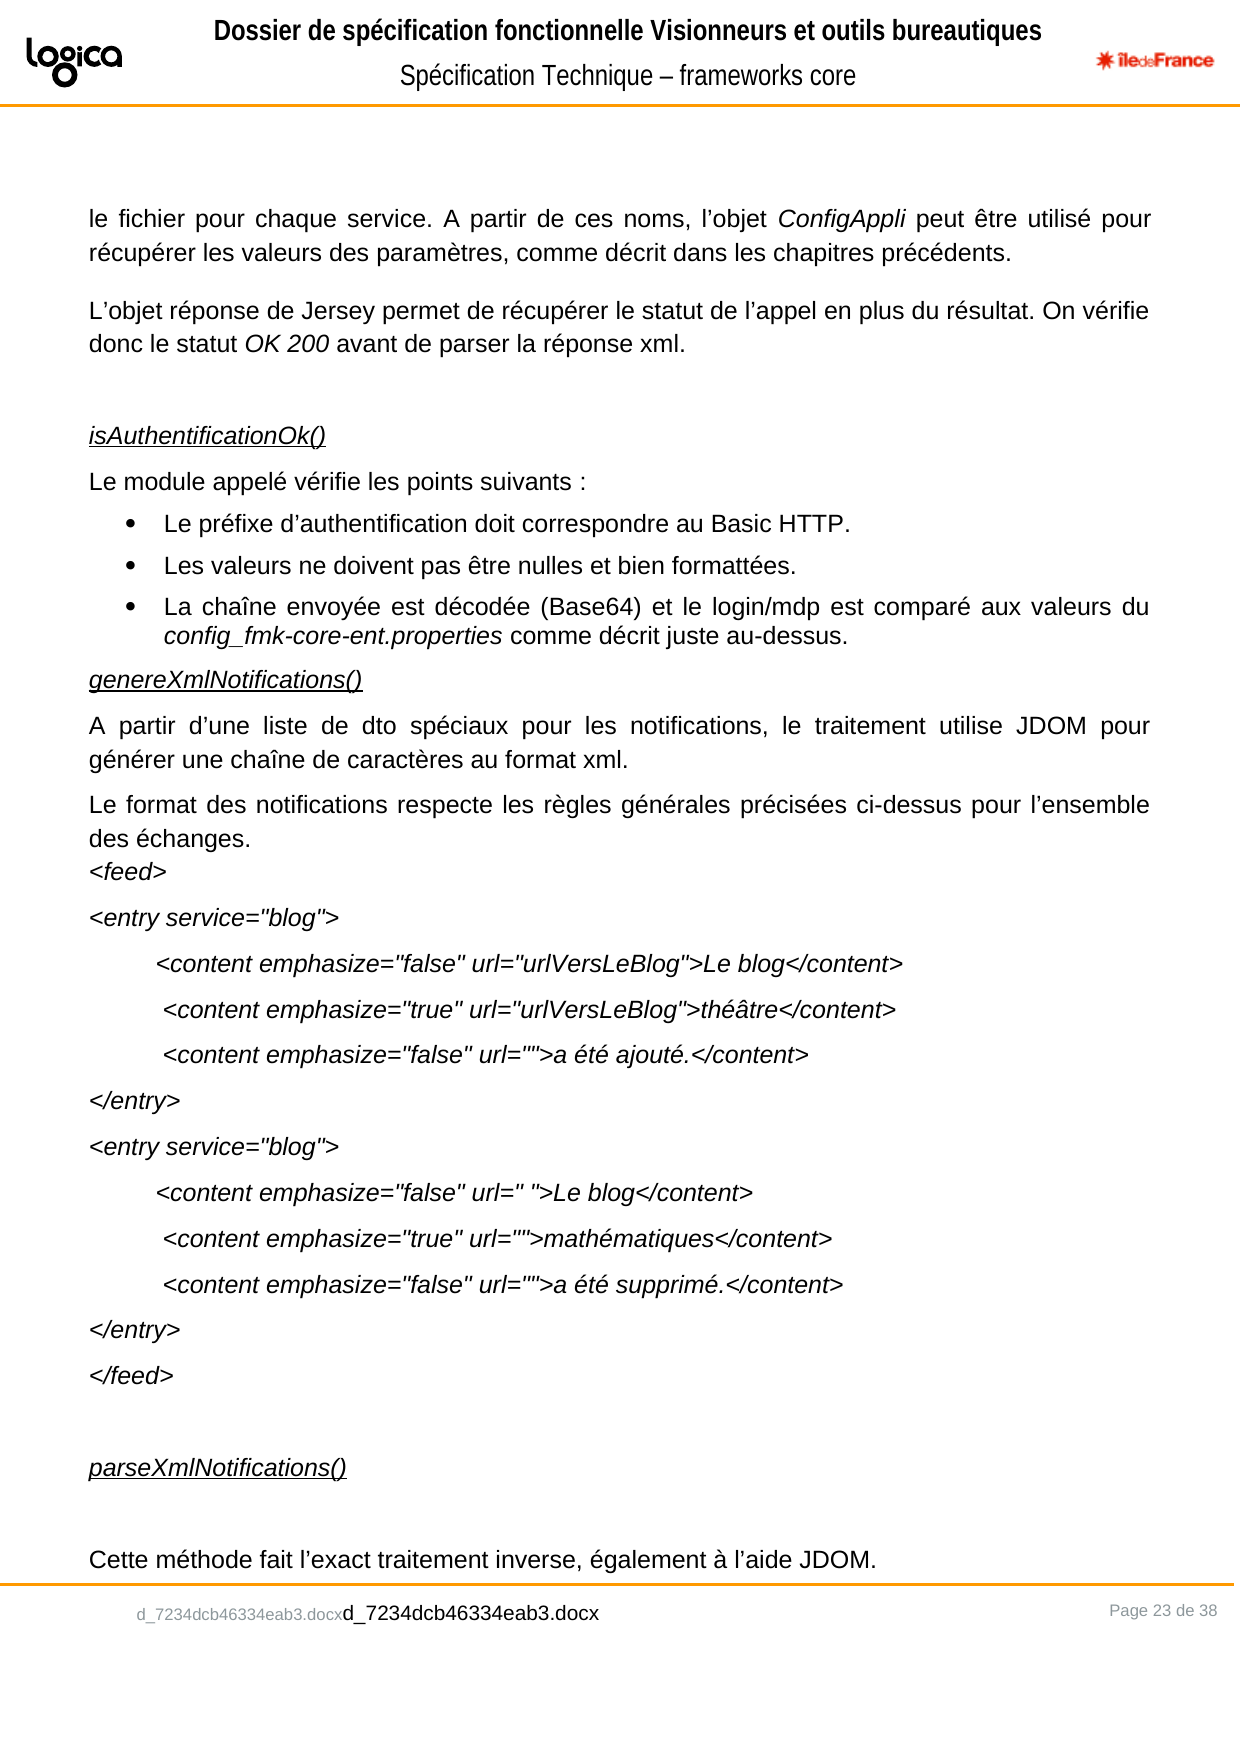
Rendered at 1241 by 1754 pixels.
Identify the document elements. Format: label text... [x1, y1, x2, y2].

list La chaîne envoyée est décodée (Base64) et le login/mdp est comparé aux valeurs du config_fmk-core-ent.properties comme décrit juste au-dessus. [126, 592, 1152, 650]
text <content emphasize="true" url="">mathématiques</content> [89, 1221, 1152, 1254]
text </entry> [89, 1083, 1152, 1116]
text A partir d’une liste de dto spéciaux pour les notifications, le traitement utilise JDOM pour générer une chaîne de caractères au format xml. [89, 708, 1152, 775]
text <entry service="blog"> [89, 900, 1152, 933]
text <content emphasize="false" url="urlVersLeBlog">Le blog</content> [89, 946, 1152, 979]
picture [1087, 40, 1224, 80]
text <content emphasize="false" url="">a été supprimé.</content> [89, 1266, 1152, 1300]
text </feed> [89, 1358, 1152, 1391]
text <content emphasize="true" url="urlVersLeBlog">théâtre</content> [89, 991, 1152, 1025]
text Cette méthode fait l’exact traitement inverse, également à l’aide JDOM. [89, 1541, 1152, 1575]
text isAuthentificationOk() [89, 418, 1152, 451]
text L’objet réponse de Jersey permet de récupérer le statut de l’appel en plus du résultat. On vérifie donc le statut OK 200 avant de parser la réponse xml. [89, 293, 1152, 359]
list Le préfixe d’authentification doit correspondre au Basic HTTP. [126, 509, 1152, 538]
text <content emphasize="false" url=" ">Le blog</content> [89, 1175, 1152, 1208]
text <feed> [89, 854, 1152, 887]
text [89, 201, 1152, 268]
text genereXmlNotifications() [89, 662, 1152, 696]
text </entry> [89, 1312, 1152, 1346]
list Les valeurs ne doivent pas être nulles et bien formattées. [126, 551, 1152, 579]
text Le module appelé vérifie les points suivants : [89, 463, 1152, 497]
text Le format des notifications respecte les règles générales précisées ci-dessus pour l’ensemble des échanges. [89, 787, 1152, 854]
text <entry service="blog"> [89, 1129, 1152, 1162]
text parseXmlNotifications() [89, 1450, 1152, 1483]
text <content emphasize="false" url="">a été ajouté.</content> [89, 1037, 1152, 1071]
